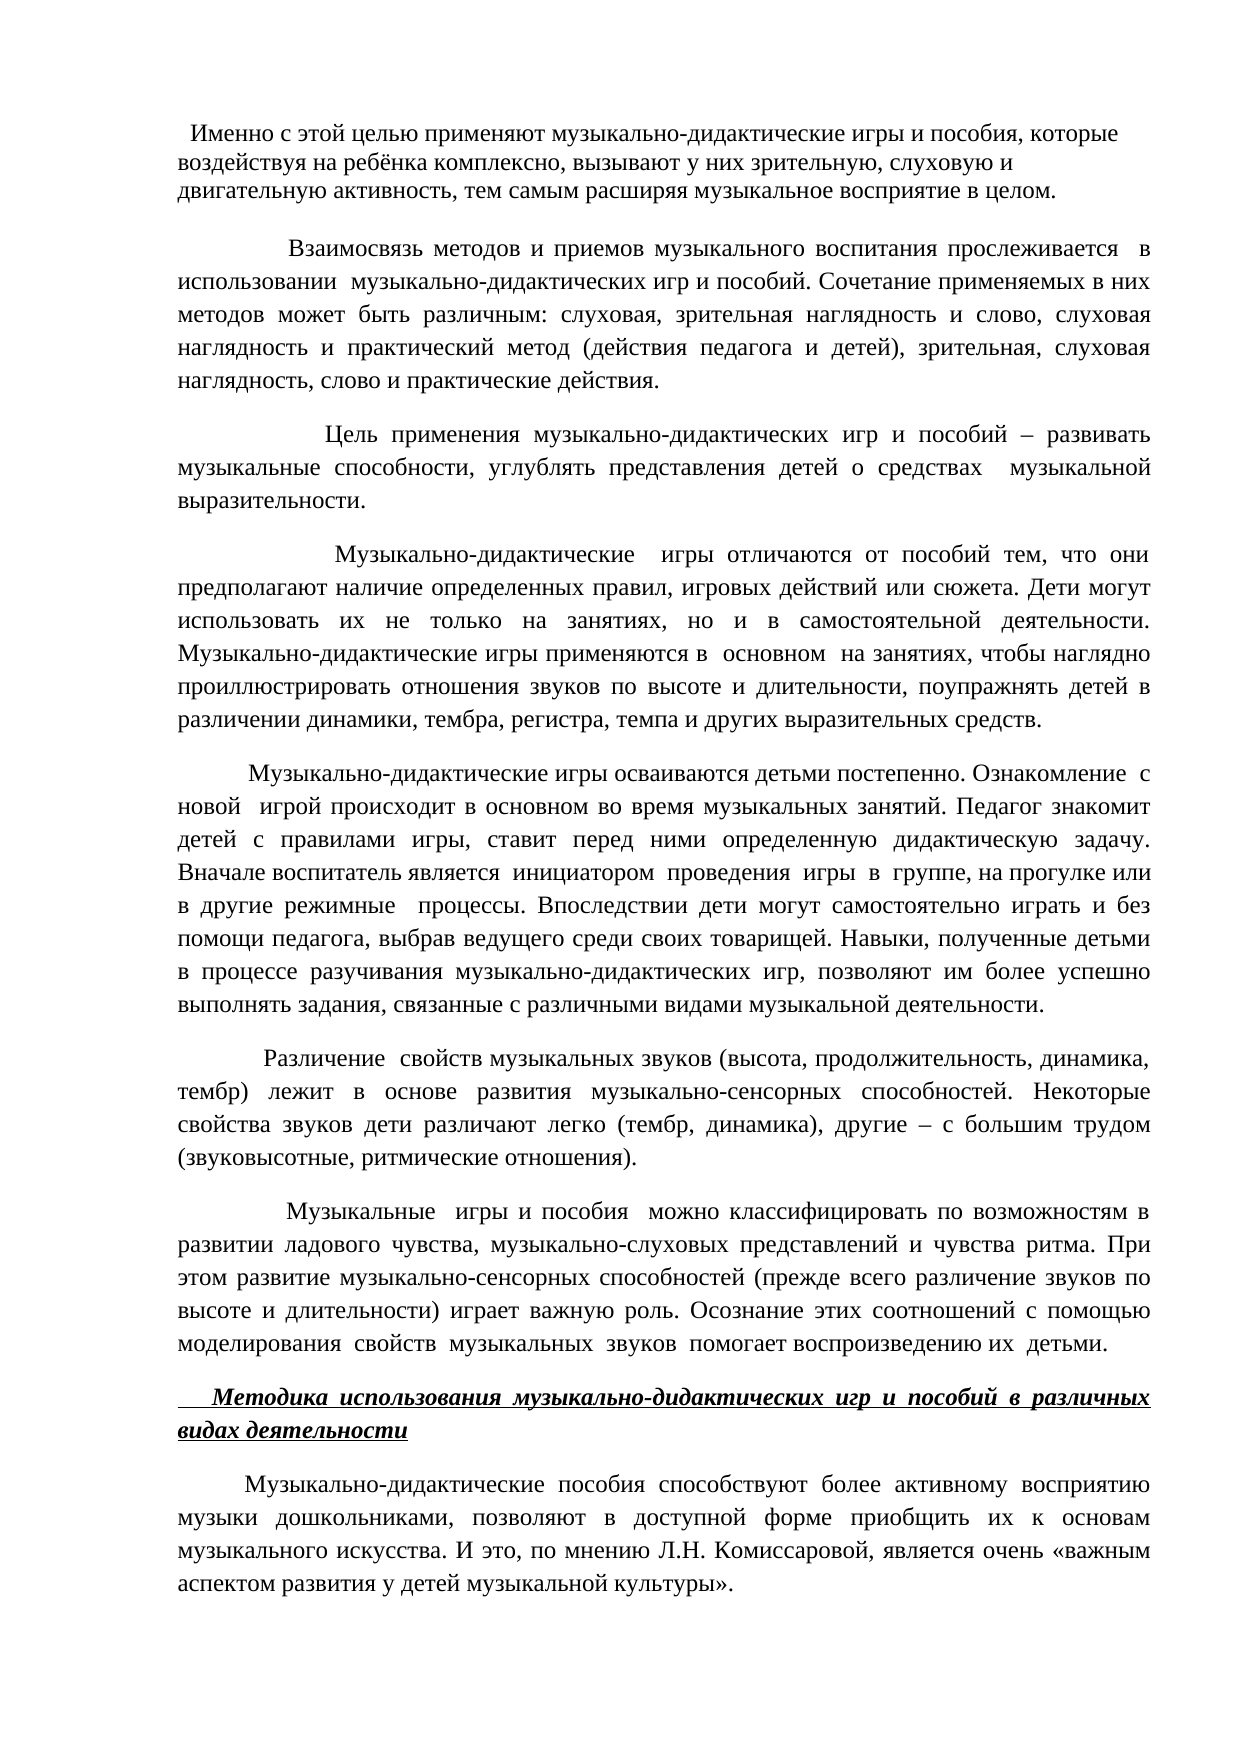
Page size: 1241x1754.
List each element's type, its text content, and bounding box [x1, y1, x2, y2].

text Музыкальные игры и пособия можно классифицировать по возможностям в развитии ладового чувства, музыкально-слуховых представлений и чувства ритма. При этом развитие музыкально-сенсорных способностей (прежде всего различение звуков по высоте и длительности) играет важную роль. Осознание этих соотношений с помощью моделирования свойств музыкальных звуков помогает воспроизведению их детьми. [177, 1196, 1152, 1357]
text Методика использования музыкально-дидактических игр и пособий в различных видах деятельности [177, 1382, 1152, 1443]
text Взаимосвязь методов и приемов музыкального воспитания прослеживается в использовании музыкально-дидактических игр и пособий. Сочетание применяемых в них методов может быть различным: слуховая, зрительная наглядность и слово, слуховая наглядность и практический метод (действия педагога и детей), зрительная, слуховая наглядность, слово и практические действия. [177, 233, 1152, 394]
text Различение свойств музыкальных звуков (высота, продолжительность, динамика, тембр) лежит в основе развития музыкально-сенсорных способностей. Некоторые свойства звуков дети различают легко (тембр, динамика), другие – с большим трудом (звуковысотные, ритмические отношения). [177, 1043, 1152, 1171]
text Именно с этой целью применяют музыкально-дидактические игры и пособия, которые воздействуя на ребёнка комплексно, вызывают у них зрительную, слуховую и двигательную активность, тем самым расширяя музыкальное восприятие в целом. [177, 118, 1152, 204]
text Музыкально-дидактические игры отличаются от пособий тем, что они предполагают наличие определенных правил, игровых действий или сюжета. Дети могут использовать их не только на занятиях, но и в самостоятельной деятельности. Музыкально-дидактические игры применяются в основном на занятиях, чтобы наглядно проиллюстрировать отношения звуков по высоте и длительности, поупражнять детей в различении динамики, тембра, регистра, темпа и других выразительных средств. [177, 539, 1152, 733]
text Музыкально-дидактические пособия способствуют более активному восприятию музыки дошкольниками, позволяют в доступной форме приобщить их к основам музыкального искусства. И это, по мнению Л.Н. Комиссаровой, является очень «важным аспектом развития у детей музыкальной культуры». [177, 1469, 1152, 1596]
text Цель применения музыкально-дидактических игр и пособий – развивать музыкальные способности, углублять представления детей о средствах музыкальной выразительности. [177, 419, 1152, 514]
text Музыкально-дидактические игры осваиваются детьми постепенно. Ознакомление с новой игрой происходит в основном во время музыкальных занятий. Педагог знакомит детей с правилами игры, ставит перед ними определенную дидактическую задачу. Вначале воспитатель является инициатором проведения игры в группе, на прогулке или в другие режимные процессы. Впоследствии дети могут самостоятельно играть и без помощи педагога, выбрав ведущего среди своих товарищей. Навыки, полученные детьми в процессе разучивания музыкально-дидактических игр, позволяют им более успешно выполнять задания, связанные с различными видами музыкальной деятельности. [177, 758, 1152, 1018]
